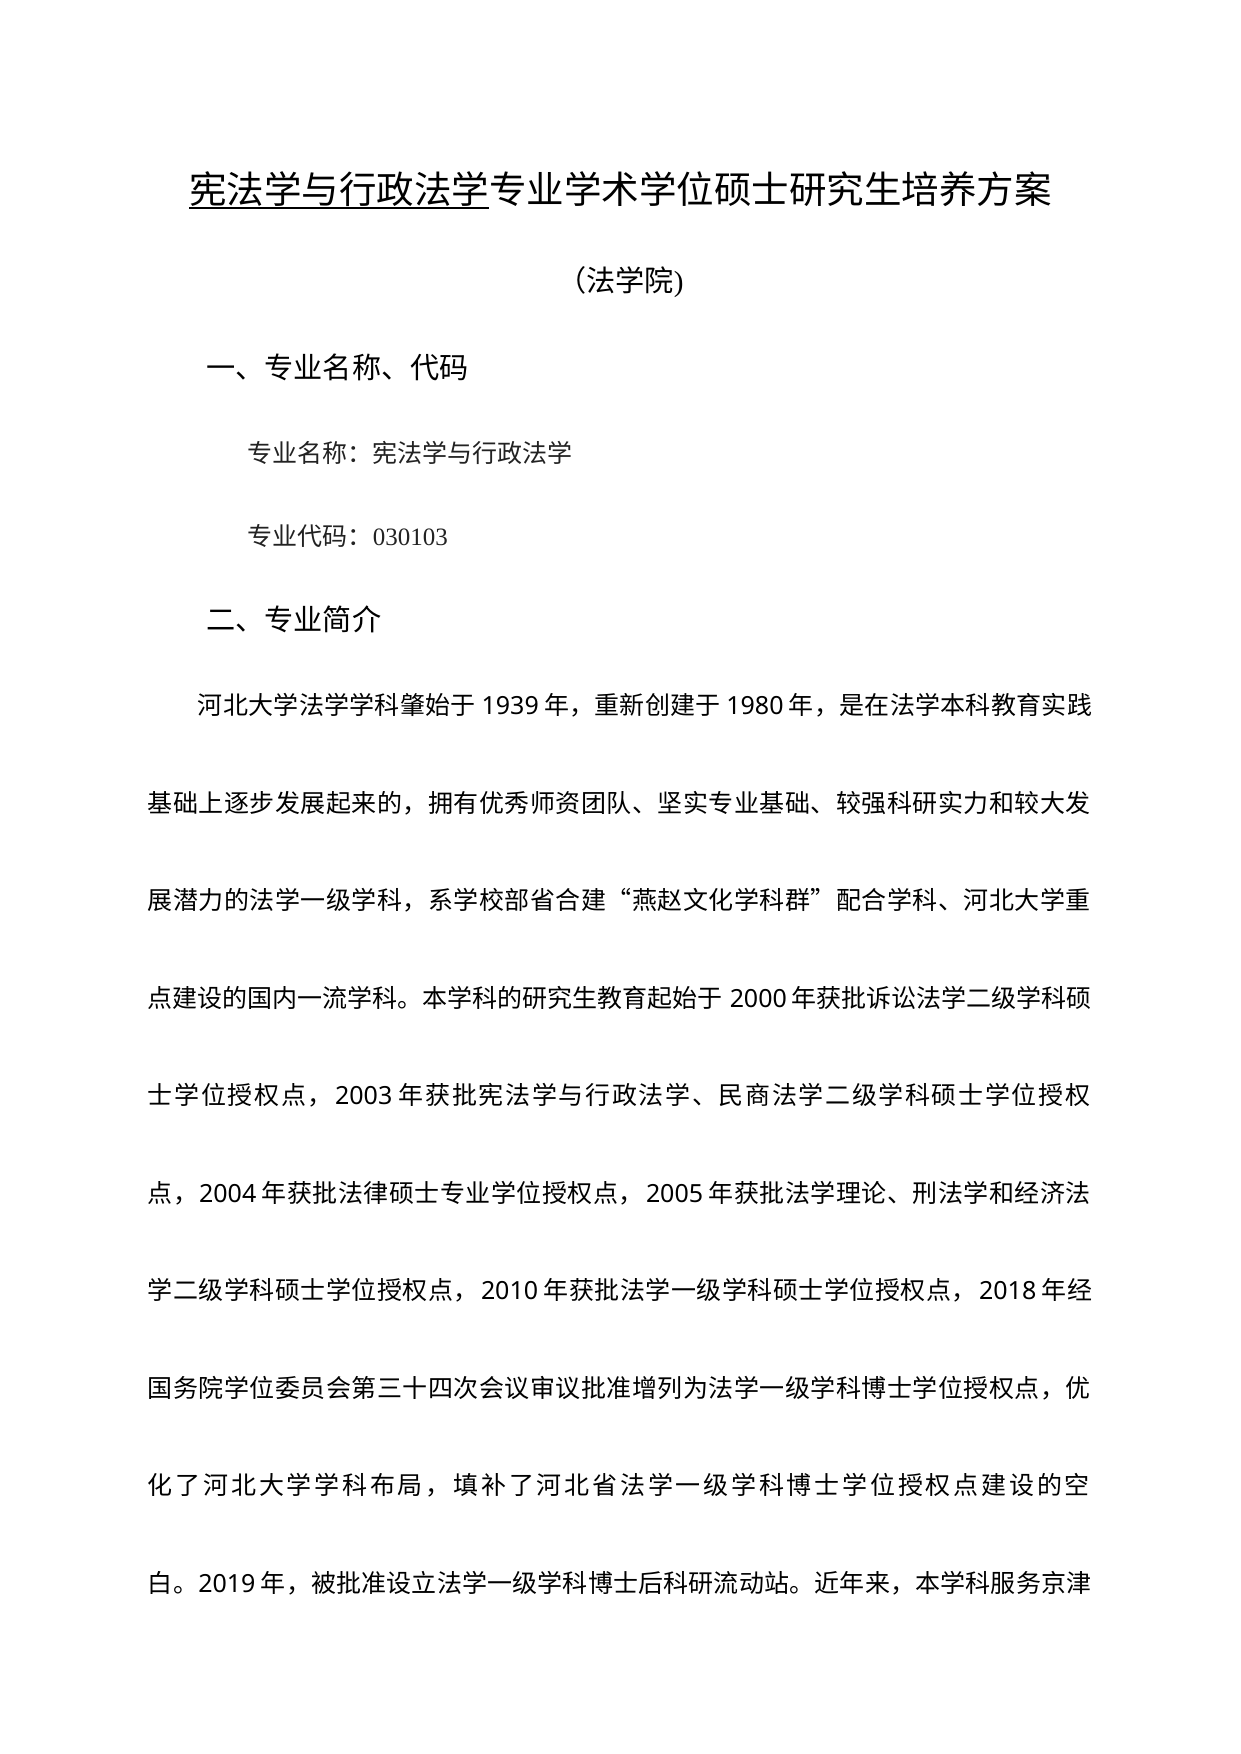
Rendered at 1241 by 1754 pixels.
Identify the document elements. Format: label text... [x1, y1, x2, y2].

text 专业名称：宪法学与行政法学 [148, 419, 1092, 484]
text 二、专业简介 [148, 585, 1092, 650]
text 宪法学与行政法学专业学术学位硕士研究生培养方案 [148, 154, 1092, 219]
text 一、专业名称、代码 [148, 333, 1092, 398]
text （法学院) [148, 247, 1092, 312]
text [148, 671, 1092, 1614]
text 专业代码：030103 [148, 502, 1092, 567]
